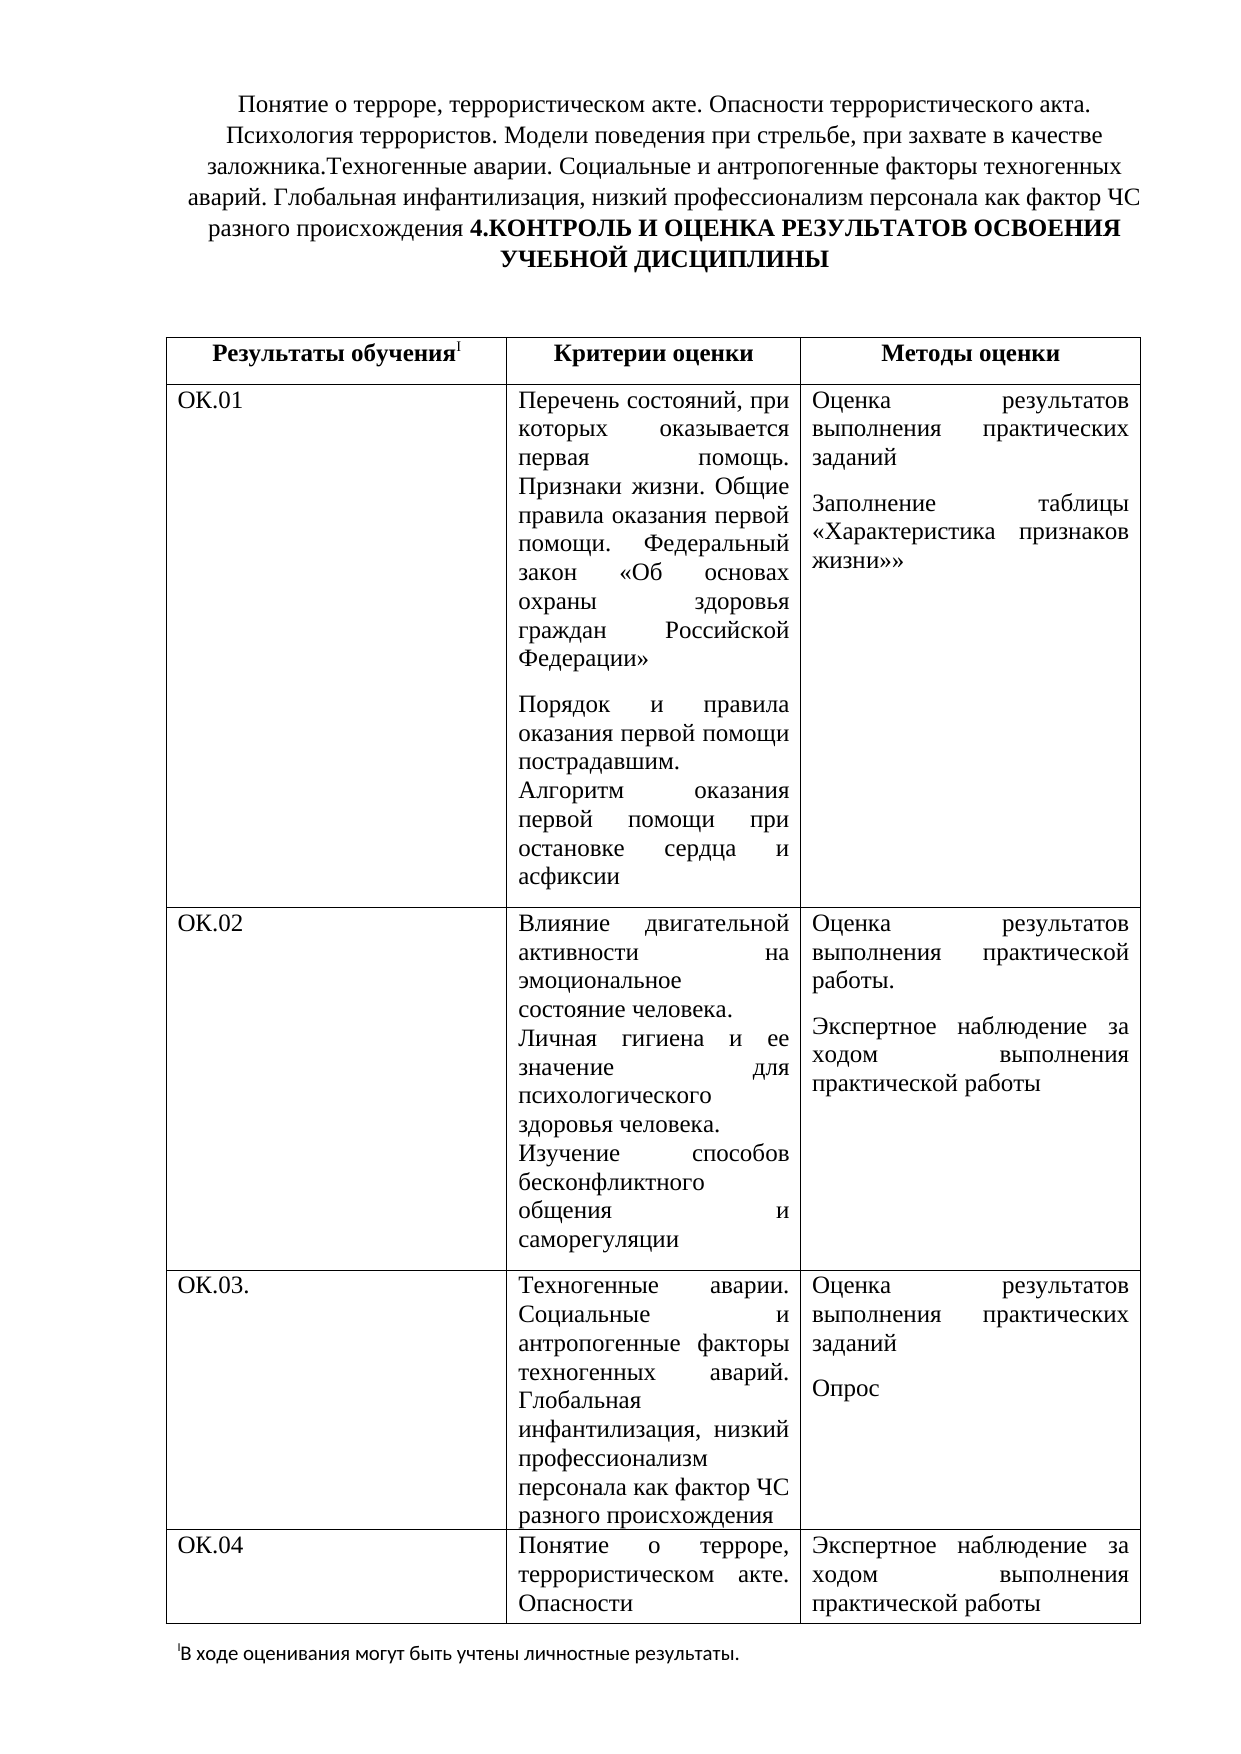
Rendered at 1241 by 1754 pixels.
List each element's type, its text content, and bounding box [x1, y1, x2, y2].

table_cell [507, 1530, 800, 1623]
table_cell Оценка результатов выполнения практических заданий Опрос [801, 1271, 1140, 1529]
text УЧЕБНОЙ ДИСЦИПЛИНЫ [177, 244, 1152, 273]
table_header Методы оценки [801, 338, 1140, 384]
table_cell Оценка результатов выполнения практических заданий Заполнение таблицы «Характеристика признаков жизни»» [801, 385, 1140, 907]
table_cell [801, 1530, 1140, 1623]
table_cell Перечень состояний, при которых оказывается первая помощь. Признаки жизни. Общие правила оказания первой помощи. Федеральный закон «Об основах охраны здоровья граждан Российской Федерации» Порядок и правила оказания первой помощи пострадавшим. Алгоритм оказания первой помощи при остановке сердца и асфиксии [507, 385, 800, 907]
table_cell ОК.03. [167, 1271, 506, 1529]
table_cell ОК.01 [167, 385, 506, 907]
table_cell Техногенные аварии. Социальные и антропогенные факторы техногенных аварий. Глобальная инфантилизация, низкий профессионализм персонала как фактор ЧС разного происхождения [507, 1271, 800, 1529]
table_header Критерии оценки [507, 338, 800, 384]
table_cell Влияние двигательной активности на эмоциональное состояние человека. Личная гигиена и ее значение для психологического здоровья человека. Изучение способов бесконфликтного общения и саморегуляции [507, 908, 800, 1269]
table_cell ОК.02 [167, 908, 506, 1269]
table_cell ОК.04 [167, 1530, 506, 1623]
table_header Результаты обучения [167, 338, 506, 384]
table_cell Оценка результатов выполнения практической работы. Экспертное наблюдение за ходом выполнения практической работы [801, 908, 1140, 1269]
text Понятие о терроре, террористическом акте. Опасности террористического акта. Психология террористов. Модели поведения при стрельбе, при захвате в качестве заложника.Техногенные аварии. Социальные и антропогенные факторы техногенных аварий. Глобальная инфантилизация, низкий профессионализм персонала как фактор ЧС разного происхождения 4.КОНТРОЛЬ И ОЦЕНКА РЕЗУЛЬТАТОВ ОСВОЕНИЯ [177, 89, 1152, 242]
